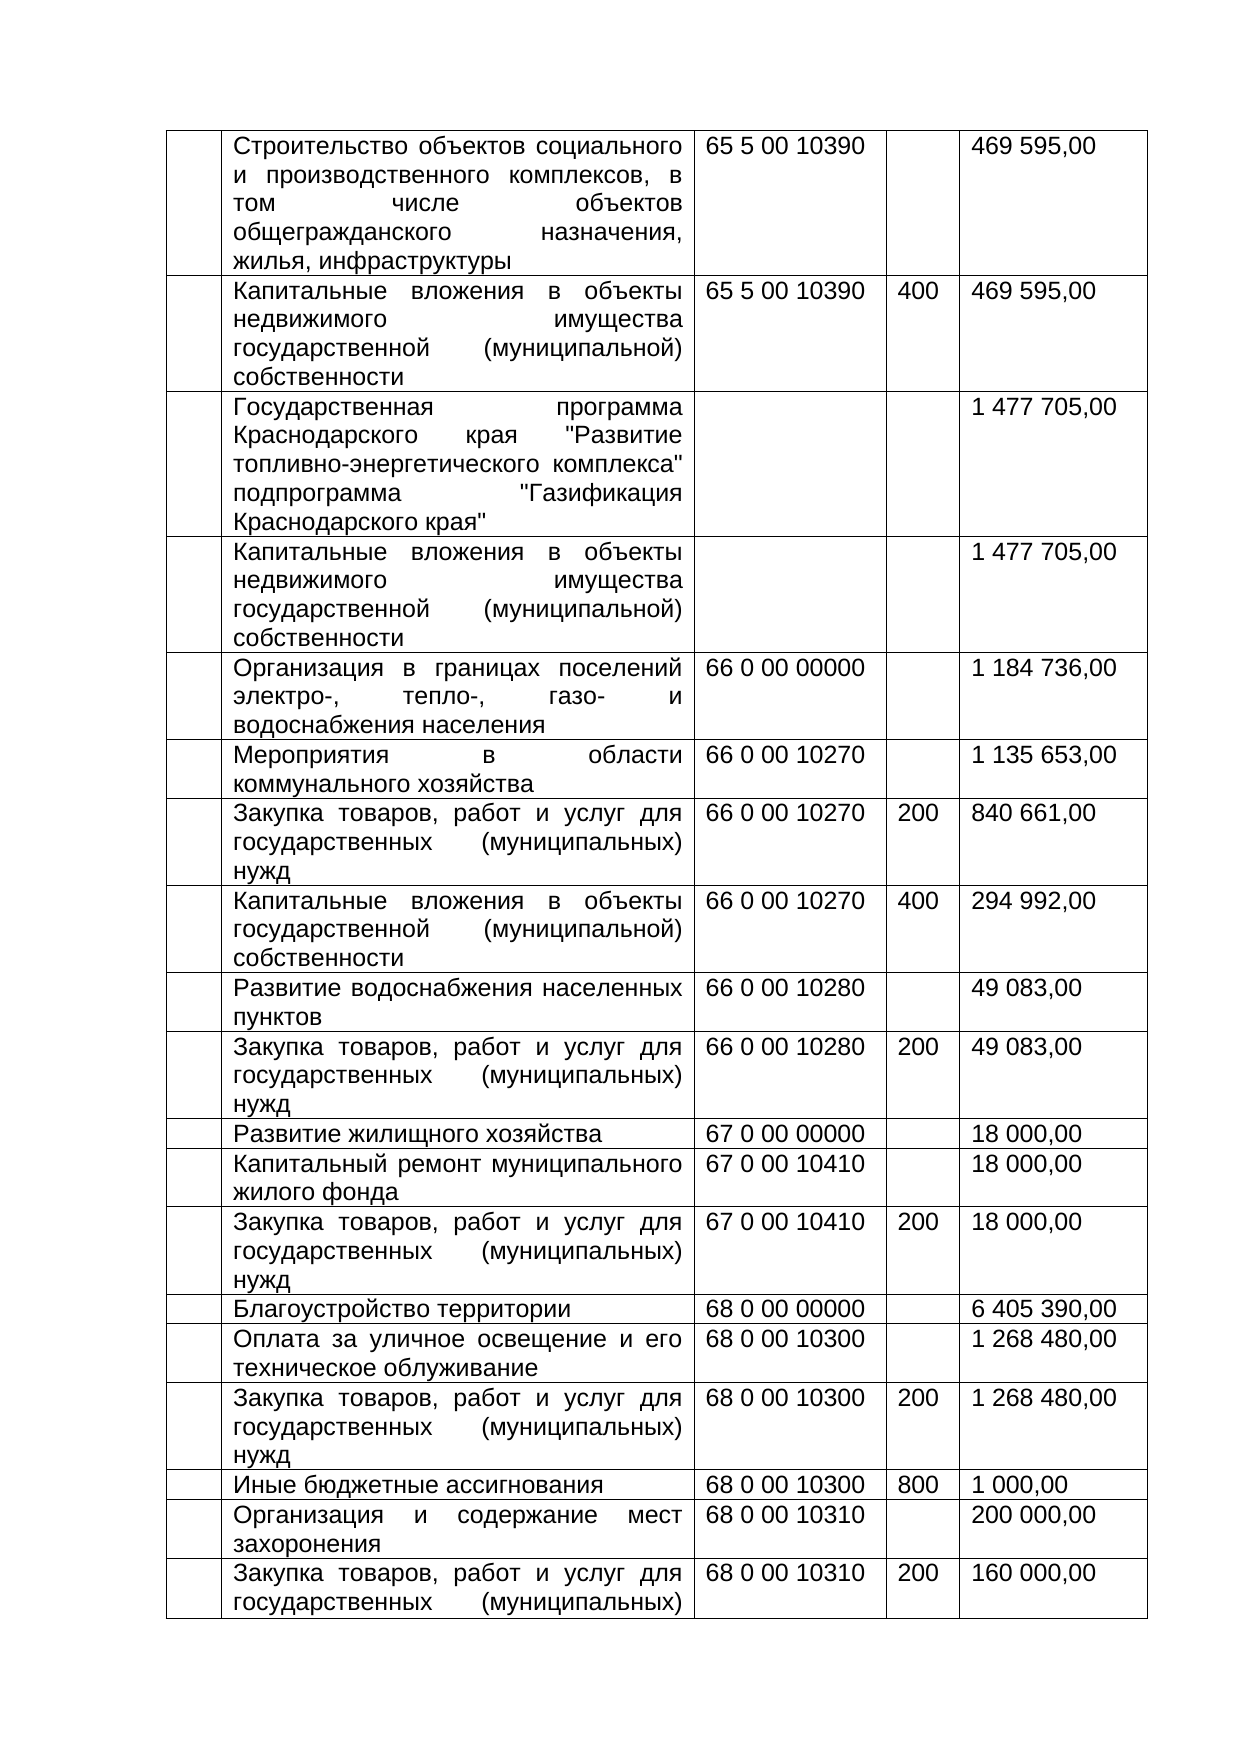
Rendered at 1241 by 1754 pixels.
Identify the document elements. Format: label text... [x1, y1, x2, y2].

table_cell 68 0 00 10310 [695, 1500, 886, 1557]
table_cell 66 0 00 10280 [695, 1032, 886, 1118]
table_cell 1 135 653,00 [960, 740, 1147, 797]
table_cell 66 0 00 10270 [695, 886, 886, 972]
table_cell 68 0 00 00000 [695, 1295, 886, 1323]
table_cell [167, 653, 221, 739]
table_cell 67 0 00 10410 [695, 1207, 886, 1293]
table_cell Благоустройство территории [222, 1295, 694, 1323]
table_cell [167, 392, 221, 536]
table_cell 840 661,00 [960, 799, 1147, 885]
table_cell 469 595,00 [960, 276, 1147, 391]
table_cell [887, 131, 959, 275]
table_cell 18 000,00 [960, 1207, 1147, 1293]
table_cell Закупка товаров, работ и услуг для государственных (муниципальных) нужд [222, 1383, 694, 1469]
table_cell [887, 740, 959, 797]
table_cell [167, 1149, 221, 1206]
table_cell Организация и содержание мест захоронения [222, 1500, 694, 1557]
table_cell 49 083,00 [960, 973, 1147, 1031]
table_cell [695, 392, 886, 536]
table_cell [887, 973, 959, 1031]
table_cell Закупка товаров, работ и услуг для государственных (муниципальных) нужд [222, 1207, 694, 1293]
table_cell Капитальный ремонт муниципального жилого фонда [222, 1149, 694, 1206]
table_cell 400 [887, 276, 959, 391]
table_cell 400 [887, 886, 959, 972]
table_cell 68 0 00 10310 [695, 1559, 886, 1617]
table_cell [887, 1500, 959, 1557]
table_cell 200 [887, 1559, 959, 1617]
table_cell 18 000,00 [960, 1119, 1147, 1148]
table_cell [167, 886, 221, 972]
table_cell Закупка товаров, работ и услуг для государственных (муниципальных) нужд [222, 799, 694, 885]
table_cell Иные бюджетные ассигнования [222, 1470, 694, 1499]
table_cell 49 083,00 [960, 1032, 1147, 1118]
table_cell 18 000,00 [960, 1149, 1147, 1206]
table_cell [887, 1119, 959, 1148]
table_cell 200 000,00 [960, 1500, 1147, 1557]
table_cell 160 000,00 [960, 1559, 1147, 1617]
table_cell Развитие жилищного хозяйства [222, 1119, 694, 1148]
table_cell 1 477 705,00 [960, 537, 1147, 652]
table_cell 66 0 00 10270 [695, 799, 886, 885]
table_cell [887, 1295, 959, 1323]
table_cell 65 5 00 10390 [695, 276, 886, 391]
table_cell 65 5 00 10390 [695, 131, 886, 275]
table_cell 1 268 480,00 [960, 1324, 1147, 1382]
table_cell 200 [887, 799, 959, 885]
table_cell [887, 1149, 959, 1206]
table_cell 200 [887, 1032, 959, 1118]
table_cell 66 0 00 10280 [695, 973, 886, 1031]
table_cell 66 0 00 00000 [695, 653, 886, 739]
table_cell 800 [887, 1470, 959, 1499]
table_cell [167, 1383, 221, 1469]
table_cell [167, 1032, 221, 1118]
table_cell 68 0 00 10300 [695, 1383, 886, 1469]
table_cell [167, 1119, 221, 1148]
table_cell [167, 1559, 221, 1617]
table_cell Капитальные вложения в объекты недвижимого имущества государственной (муниципальной) собственности [222, 537, 694, 652]
table_cell 1 268 480,00 [960, 1383, 1147, 1469]
table_cell [167, 537, 221, 652]
table_cell 1 000,00 [960, 1470, 1147, 1499]
table_cell [695, 537, 886, 652]
table_cell [167, 799, 221, 885]
table_cell [167, 1324, 221, 1382]
table_cell Капитальные вложения в объекты недвижимого имущества государственной (муниципальной) собственности [222, 276, 694, 391]
table_cell 66 0 00 10270 [695, 740, 886, 797]
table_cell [222, 1559, 694, 1617]
table_cell 67 0 00 10410 [695, 1149, 886, 1206]
table_cell Строительство объектов социального и производственного комплексов, в том числе объектов общегражданского назначения, жилья, инфраструктуры [222, 131, 694, 275]
table_cell 469 595,00 [960, 131, 1147, 275]
table_cell Оплата за уличное освещение и его техническое облуживание [222, 1324, 694, 1382]
table_cell Развитие водоснабжения населенных пунктов [222, 973, 694, 1031]
table_cell 1 184 736,00 [960, 653, 1147, 739]
table_cell 68 0 00 10300 [695, 1470, 886, 1499]
table_cell Закупка товаров, работ и услуг для государственных (муниципальных) нужд [222, 1032, 694, 1118]
table_cell 6 405 390,00 [960, 1295, 1147, 1323]
table_cell [167, 1470, 221, 1499]
table_cell [167, 1295, 221, 1323]
table_cell [167, 973, 221, 1031]
table_cell [167, 131, 221, 275]
table_cell 200 [887, 1383, 959, 1469]
table_cell [167, 1500, 221, 1557]
table_cell [887, 653, 959, 739]
table_cell [167, 276, 221, 391]
table_cell Мероприятия в области коммунального хозяйства [222, 740, 694, 797]
table_cell [887, 392, 959, 536]
table_cell 200 [887, 1207, 959, 1293]
table_cell [167, 740, 221, 797]
table_cell Государственная программа Краснодарского края "Развитие топливно-энергетического комплекса" подпрограмма "Газификация Краснодарского края" [222, 392, 694, 536]
table_cell 294 992,00 [960, 886, 1147, 972]
table_cell [887, 1324, 959, 1382]
table_cell 68 0 00 10300 [695, 1324, 886, 1382]
table_cell 67 0 00 00000 [695, 1119, 886, 1148]
table_cell 1 477 705,00 [960, 392, 1147, 536]
table_cell [887, 537, 959, 652]
table_cell Организация в границах поселений электро-, тепло-, газо- и водоснабжения населения [222, 653, 694, 739]
table_cell Капитальные вложения в объекты государственной (муниципальной) собственности [222, 886, 694, 972]
table_cell [167, 1207, 221, 1293]
